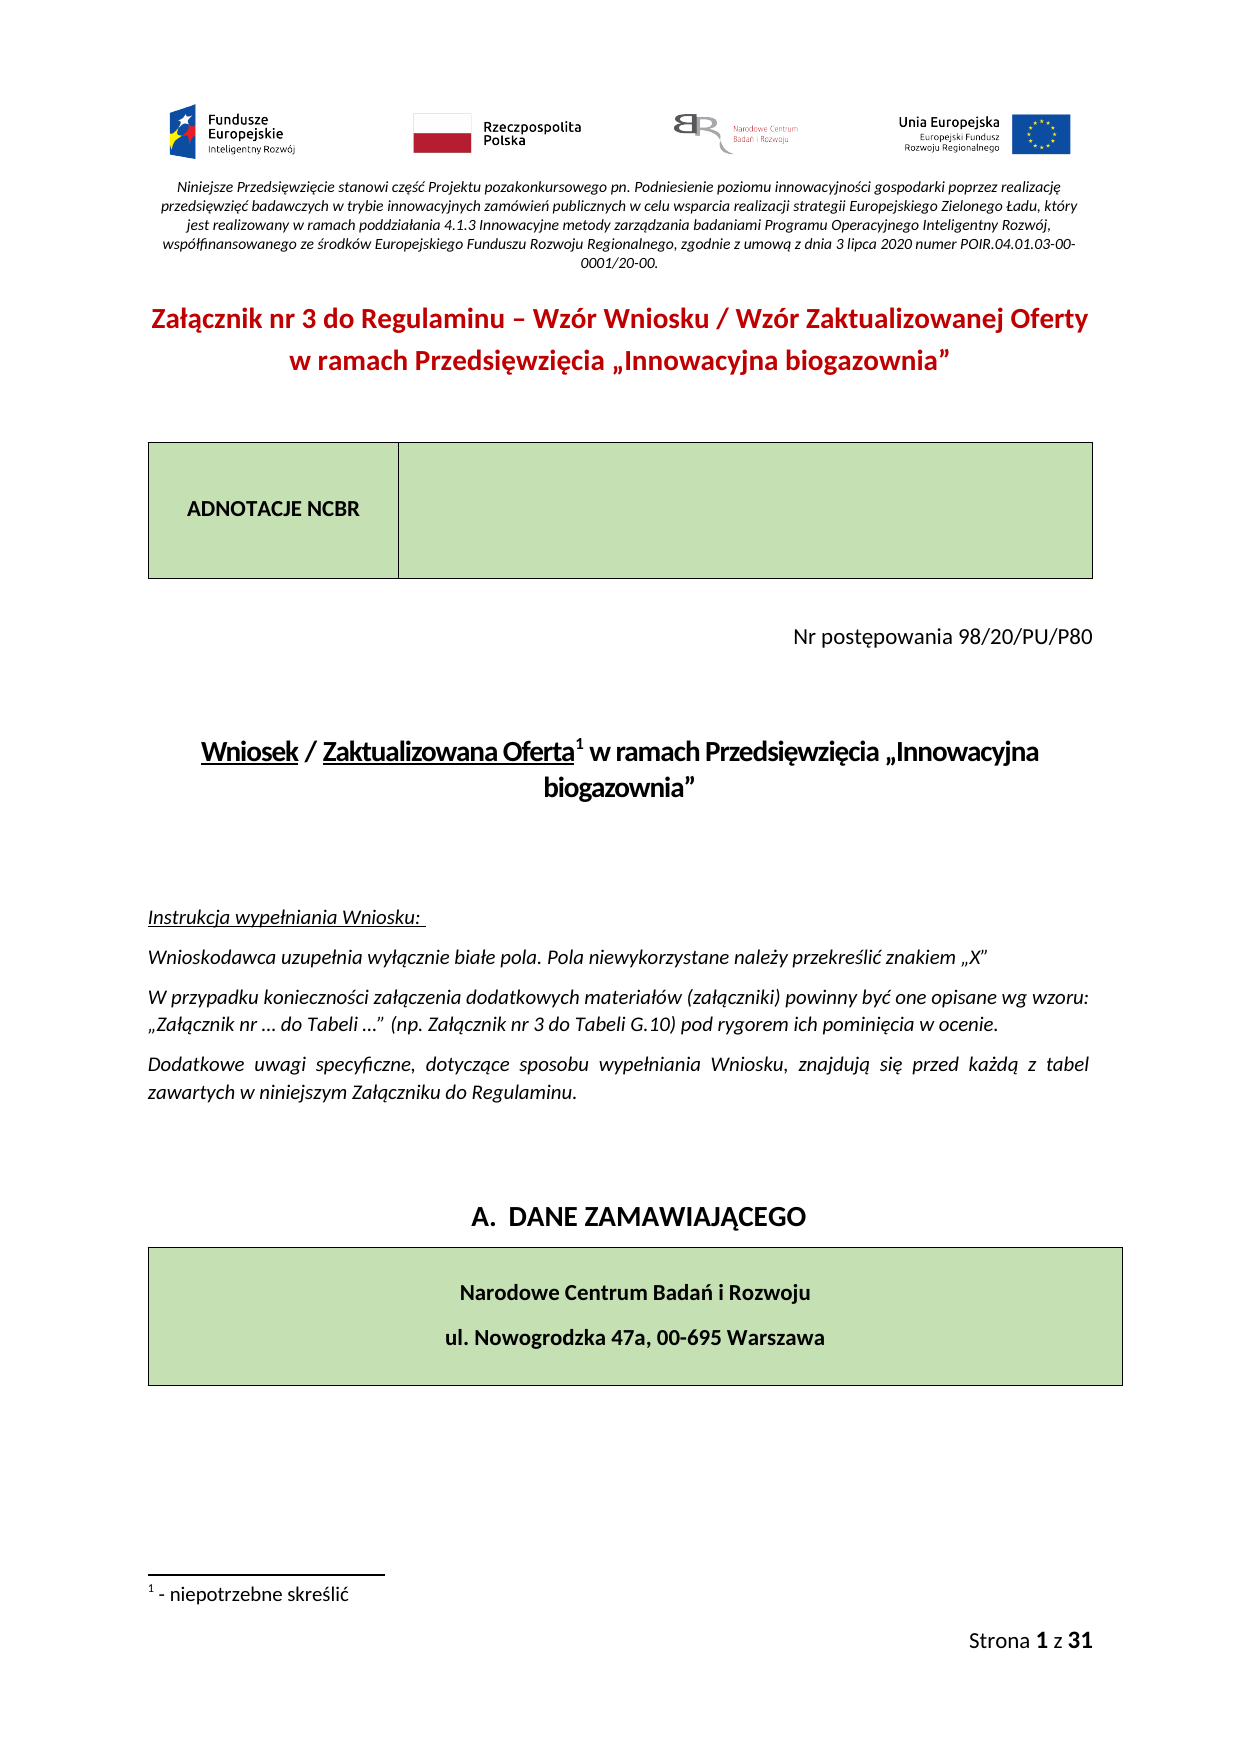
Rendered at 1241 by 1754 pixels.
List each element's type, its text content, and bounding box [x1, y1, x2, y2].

table_header [399, 443, 1092, 578]
text Wnioskodawca uzupełnia wyłącznie białe pola. Pola niewykorzystane należy przekreślić znakiem „X” [148, 944, 1093, 970]
table_header Narodowe Centrum Badań i Rozwoju ul. Nowogrodzka 47a, 00-695 Warszawa [149, 1248, 1122, 1385]
list Nr postępowania 98/20/PU/P80 [148, 622, 1093, 650]
text W przypadku konieczności załączenia dodatkowych materiałów (załączniki) powinny być one opisane wg wzoru: „Załącznik nr … do Tabeli …” (np. Załącznik nr 3 do Tabeli G.10) pod rygorem ich pominięcia w ocenie. [148, 984, 1093, 1037]
table_header ADNOTACJE NCBR [149, 443, 398, 578]
text Dodatkowe uwagi specyficzne, dotyczące sposobu wypełniania Wniosku, znajdują się przed każdą z tabel zawartych w niniejszym Załączniku do Regulaminu. [148, 1051, 1093, 1104]
text Załącznik nr 3 do Regulaminu – Wzór Wniosku / Wzór Zaktualizowanej Oferty w ramach Przedsięwzięcia „Innowacyjna biogazownia” [148, 301, 1093, 377]
subtitle DANE ZAMAWIAJĄCEGO [185, 1198, 1093, 1234]
picture [169, 104, 1071, 159]
title Wniosek / Zaktualizowana Oferta w ramach Przedsięwzięcia „Innowacyjna biogazownia” [148, 733, 1093, 804]
text Instrukcja wypełniania Wniosku: [148, 904, 1093, 930]
